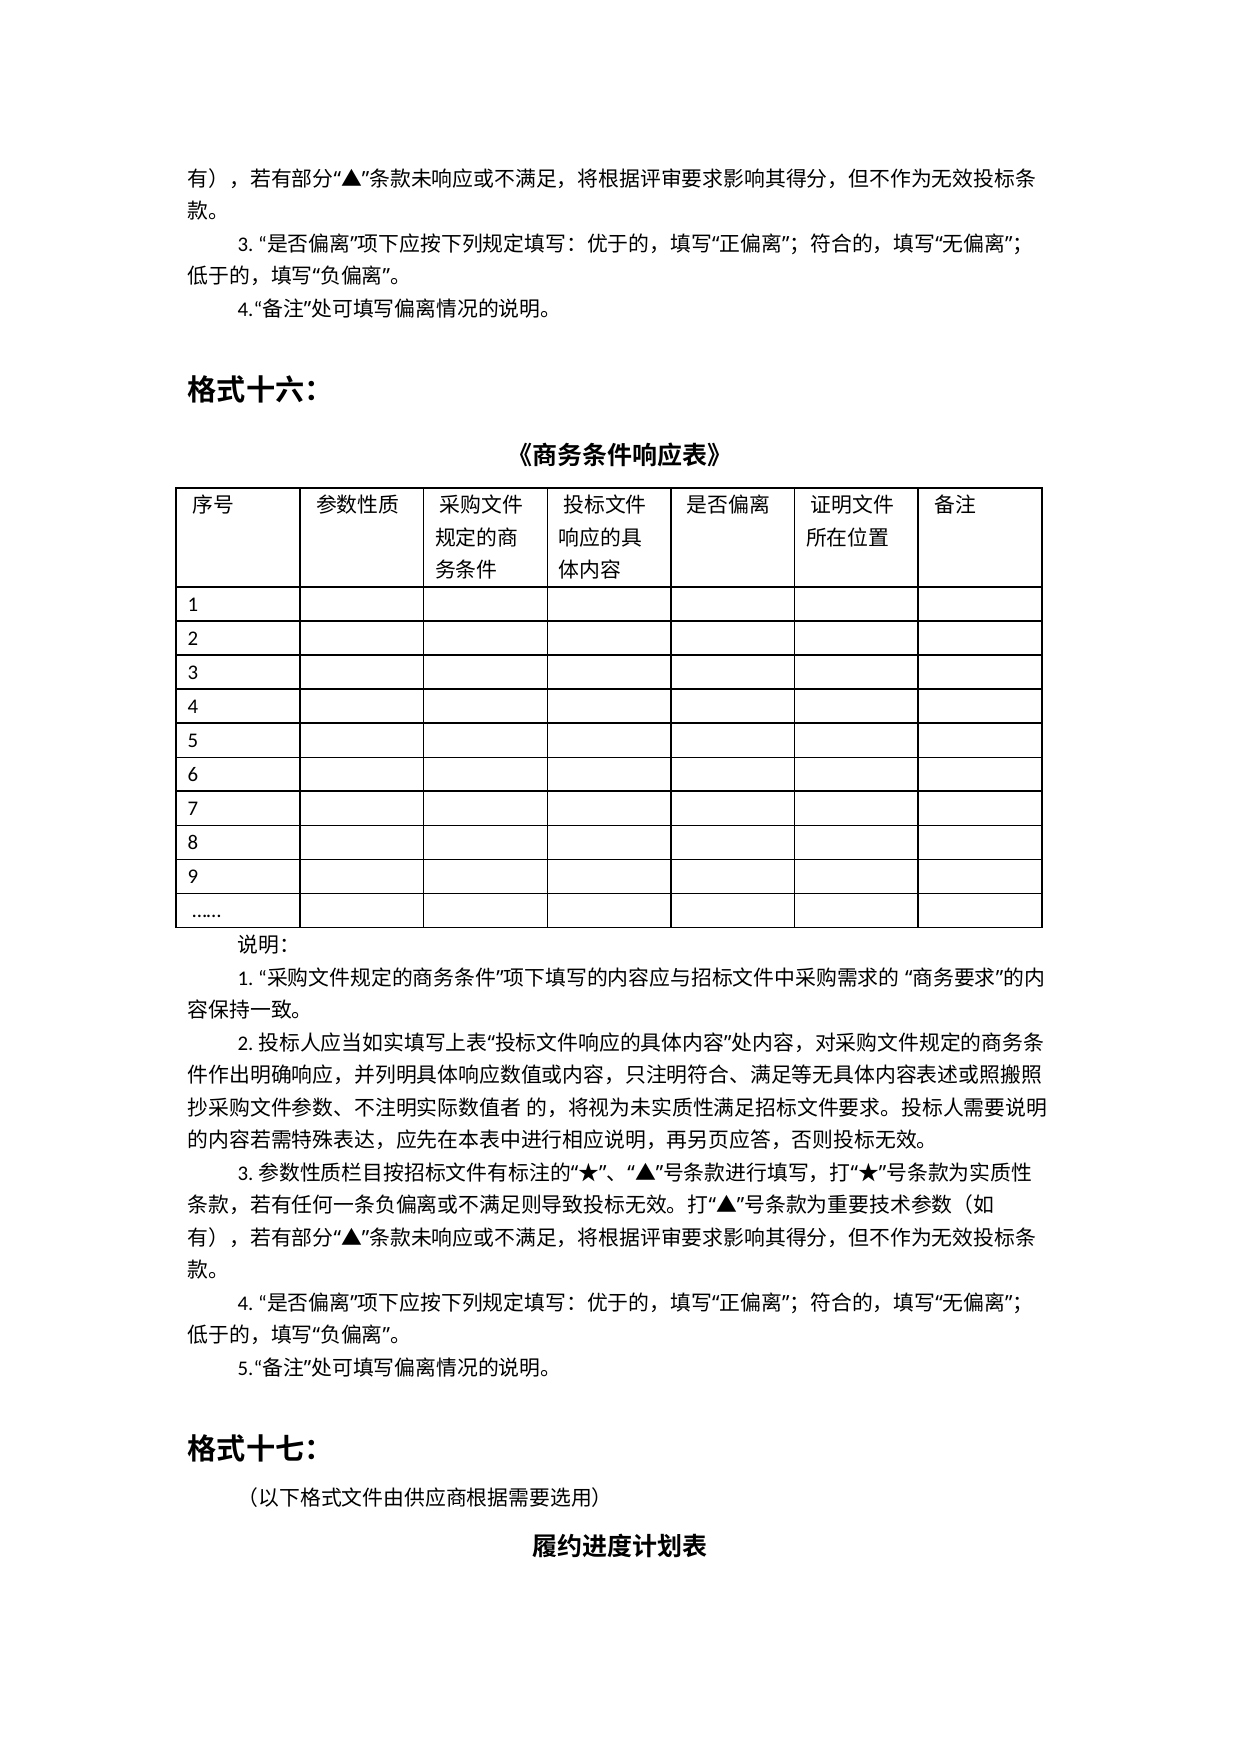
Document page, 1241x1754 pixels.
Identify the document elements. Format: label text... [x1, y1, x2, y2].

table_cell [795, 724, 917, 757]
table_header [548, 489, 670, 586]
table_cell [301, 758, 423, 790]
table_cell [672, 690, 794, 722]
text 5.“备注”处可填写偏离情况的说明。 [187, 1351, 1053, 1383]
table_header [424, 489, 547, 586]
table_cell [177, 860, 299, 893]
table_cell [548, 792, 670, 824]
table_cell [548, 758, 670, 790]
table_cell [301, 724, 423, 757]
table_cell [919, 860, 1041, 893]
text 4. “是否偏离”项下应按下列规定填写：优于的，填写“正偏离”；符合的，填写“无偏离”；低于的，填写“负偏离”。 [187, 1286, 1053, 1351]
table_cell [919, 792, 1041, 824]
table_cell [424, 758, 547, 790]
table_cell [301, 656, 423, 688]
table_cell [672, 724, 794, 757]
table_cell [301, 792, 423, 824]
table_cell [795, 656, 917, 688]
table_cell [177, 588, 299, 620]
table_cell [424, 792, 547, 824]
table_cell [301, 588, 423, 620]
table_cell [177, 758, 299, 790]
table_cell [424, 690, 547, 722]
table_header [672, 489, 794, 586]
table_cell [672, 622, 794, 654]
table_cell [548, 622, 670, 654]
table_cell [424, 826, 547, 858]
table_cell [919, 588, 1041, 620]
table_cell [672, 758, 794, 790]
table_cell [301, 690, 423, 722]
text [187, 162, 1053, 227]
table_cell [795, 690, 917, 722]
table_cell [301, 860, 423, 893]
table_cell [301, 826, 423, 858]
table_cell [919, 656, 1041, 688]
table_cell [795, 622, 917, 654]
text 格式十七： [187, 1416, 1053, 1481]
text 格式十六： [187, 357, 1053, 422]
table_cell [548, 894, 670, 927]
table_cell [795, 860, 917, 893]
text 3. “是否偏离”项下应按下列规定填写：优于的，填写“正偏离”；符合的，填写“无偏离”；低于的，填写“负偏离”。 [187, 227, 1053, 292]
text 《商务条件响应表》 [187, 422, 1053, 487]
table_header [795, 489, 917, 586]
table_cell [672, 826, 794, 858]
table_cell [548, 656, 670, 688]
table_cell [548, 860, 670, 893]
text 1. “采购文件规定的商务条件”项下填写的内容应与招标文件中采购需求的 “商务要求”的内容保持一致。 [187, 961, 1053, 1026]
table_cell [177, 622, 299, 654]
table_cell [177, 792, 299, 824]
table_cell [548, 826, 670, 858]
text （以下格式文件由供应商根据需要选用） [187, 1481, 1053, 1513]
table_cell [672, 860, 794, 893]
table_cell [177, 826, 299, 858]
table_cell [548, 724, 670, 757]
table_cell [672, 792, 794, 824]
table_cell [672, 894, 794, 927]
text 说明： [187, 928, 1053, 961]
text 2. 投标人应当如实填写上表“投标文件响应的具体内容”处内容，对采购文件规定的商务条件作出明确响应，并列明具体响应数值或内容，只注明符合、满足等无具体内容表述或照搬照抄采购文件参数、不注明实际数值者 的，将视为未实质性满足招标文件要求。投标人需要说明的内容若需特殊表达，应先在本表中进行相应说明，再另页应答，否则投标无效。 [187, 1026, 1053, 1156]
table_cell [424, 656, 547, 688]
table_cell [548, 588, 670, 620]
text 4.“备注”处可填写偏离情况的说明。 [187, 292, 1053, 324]
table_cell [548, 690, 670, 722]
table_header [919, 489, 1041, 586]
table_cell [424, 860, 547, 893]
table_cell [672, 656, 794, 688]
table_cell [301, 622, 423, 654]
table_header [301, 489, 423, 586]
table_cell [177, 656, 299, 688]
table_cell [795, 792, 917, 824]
text 履约进度计划表 [187, 1513, 1053, 1578]
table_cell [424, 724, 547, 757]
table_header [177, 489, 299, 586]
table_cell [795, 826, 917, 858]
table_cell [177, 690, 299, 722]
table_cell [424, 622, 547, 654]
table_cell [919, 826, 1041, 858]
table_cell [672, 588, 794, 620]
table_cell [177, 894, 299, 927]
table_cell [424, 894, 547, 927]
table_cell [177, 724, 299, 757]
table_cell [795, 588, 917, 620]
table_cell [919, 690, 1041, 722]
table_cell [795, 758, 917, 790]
text 3. 参数性质栏目按招标文件有标注的“★”、“▲”号条款进行填写，打“★”号条款为实质性条款，若有任何一条负偏离或不满足则导致投标无效。打“▲”号条款为重要技术参数（如有），若有部分“▲”条款未响应或不满足，将根据评审要求影响其得分，但不作为无效投标条款。 [187, 1156, 1053, 1286]
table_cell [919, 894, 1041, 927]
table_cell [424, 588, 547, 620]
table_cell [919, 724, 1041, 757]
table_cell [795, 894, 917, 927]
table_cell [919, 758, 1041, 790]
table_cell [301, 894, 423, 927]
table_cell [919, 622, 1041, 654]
